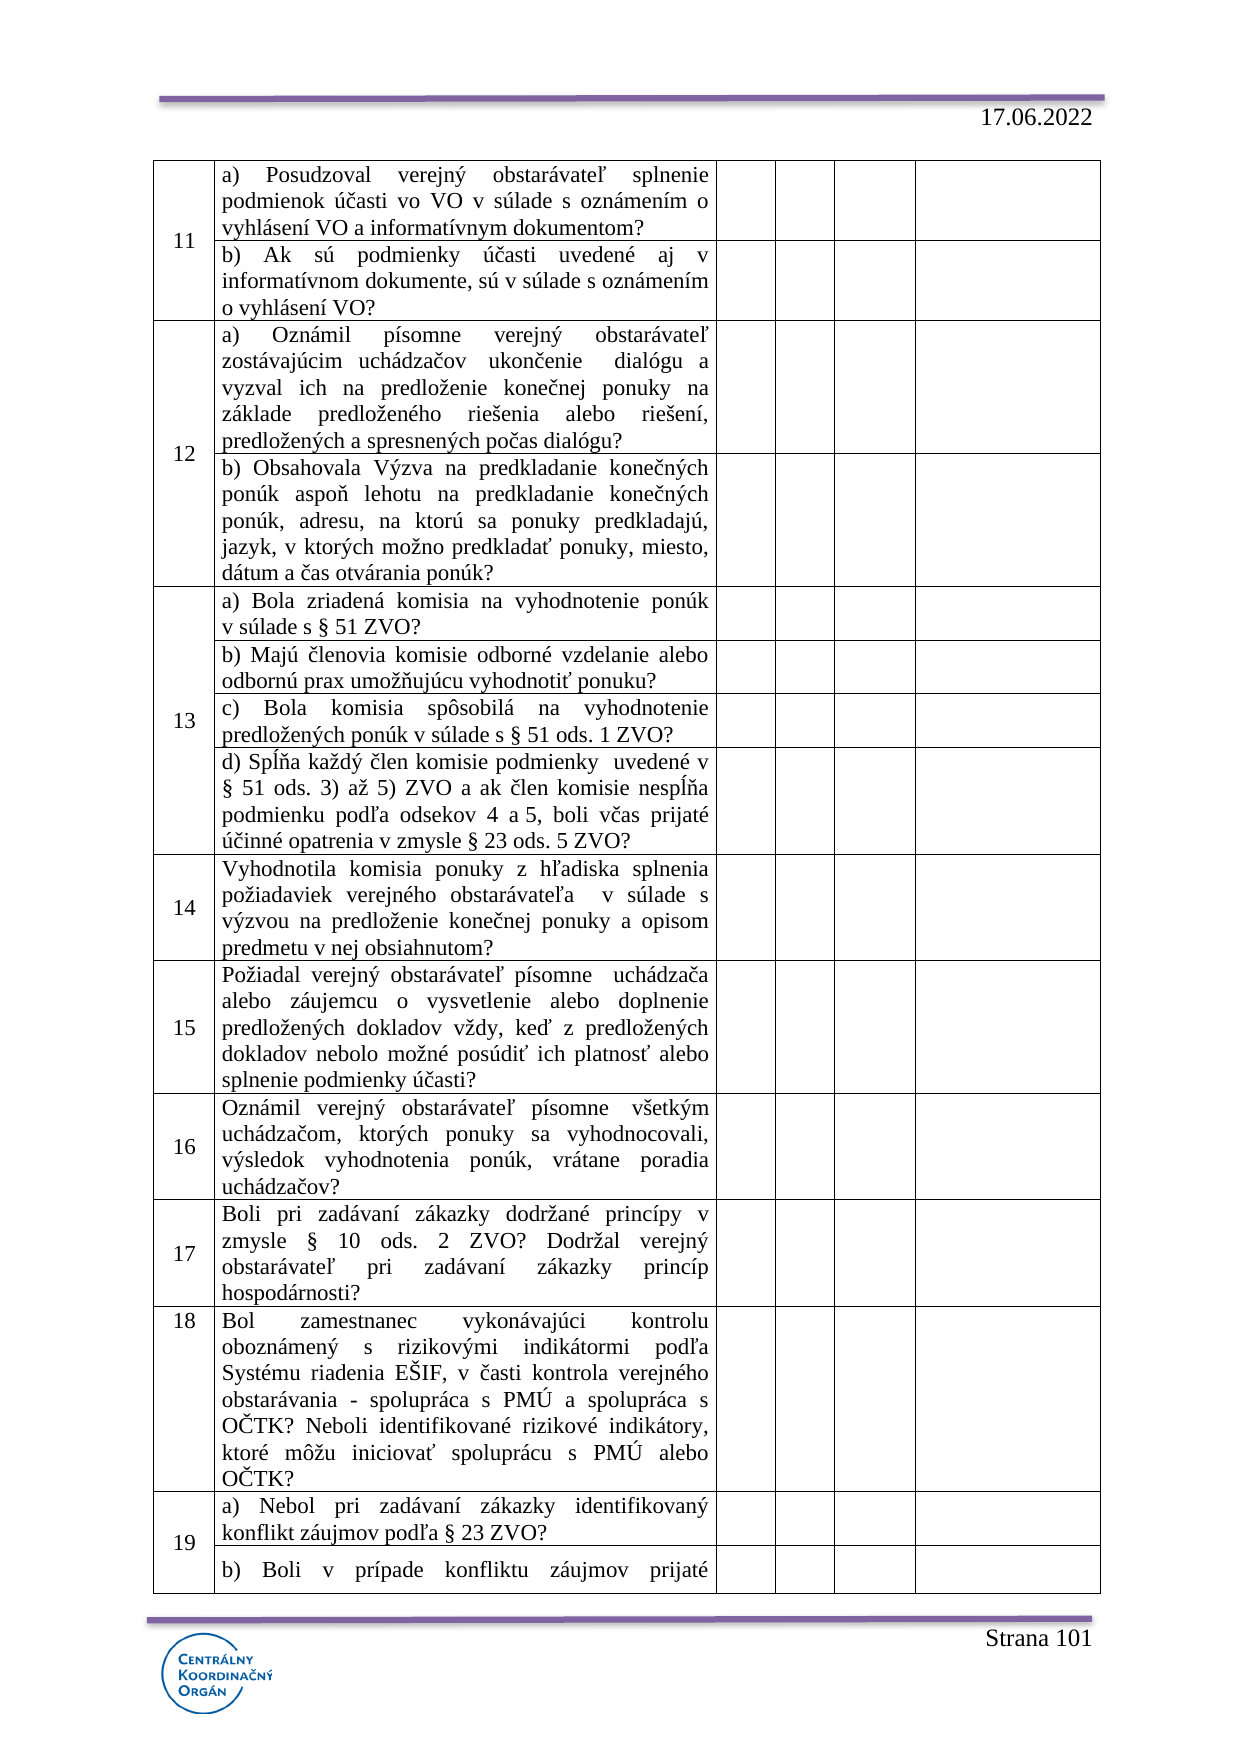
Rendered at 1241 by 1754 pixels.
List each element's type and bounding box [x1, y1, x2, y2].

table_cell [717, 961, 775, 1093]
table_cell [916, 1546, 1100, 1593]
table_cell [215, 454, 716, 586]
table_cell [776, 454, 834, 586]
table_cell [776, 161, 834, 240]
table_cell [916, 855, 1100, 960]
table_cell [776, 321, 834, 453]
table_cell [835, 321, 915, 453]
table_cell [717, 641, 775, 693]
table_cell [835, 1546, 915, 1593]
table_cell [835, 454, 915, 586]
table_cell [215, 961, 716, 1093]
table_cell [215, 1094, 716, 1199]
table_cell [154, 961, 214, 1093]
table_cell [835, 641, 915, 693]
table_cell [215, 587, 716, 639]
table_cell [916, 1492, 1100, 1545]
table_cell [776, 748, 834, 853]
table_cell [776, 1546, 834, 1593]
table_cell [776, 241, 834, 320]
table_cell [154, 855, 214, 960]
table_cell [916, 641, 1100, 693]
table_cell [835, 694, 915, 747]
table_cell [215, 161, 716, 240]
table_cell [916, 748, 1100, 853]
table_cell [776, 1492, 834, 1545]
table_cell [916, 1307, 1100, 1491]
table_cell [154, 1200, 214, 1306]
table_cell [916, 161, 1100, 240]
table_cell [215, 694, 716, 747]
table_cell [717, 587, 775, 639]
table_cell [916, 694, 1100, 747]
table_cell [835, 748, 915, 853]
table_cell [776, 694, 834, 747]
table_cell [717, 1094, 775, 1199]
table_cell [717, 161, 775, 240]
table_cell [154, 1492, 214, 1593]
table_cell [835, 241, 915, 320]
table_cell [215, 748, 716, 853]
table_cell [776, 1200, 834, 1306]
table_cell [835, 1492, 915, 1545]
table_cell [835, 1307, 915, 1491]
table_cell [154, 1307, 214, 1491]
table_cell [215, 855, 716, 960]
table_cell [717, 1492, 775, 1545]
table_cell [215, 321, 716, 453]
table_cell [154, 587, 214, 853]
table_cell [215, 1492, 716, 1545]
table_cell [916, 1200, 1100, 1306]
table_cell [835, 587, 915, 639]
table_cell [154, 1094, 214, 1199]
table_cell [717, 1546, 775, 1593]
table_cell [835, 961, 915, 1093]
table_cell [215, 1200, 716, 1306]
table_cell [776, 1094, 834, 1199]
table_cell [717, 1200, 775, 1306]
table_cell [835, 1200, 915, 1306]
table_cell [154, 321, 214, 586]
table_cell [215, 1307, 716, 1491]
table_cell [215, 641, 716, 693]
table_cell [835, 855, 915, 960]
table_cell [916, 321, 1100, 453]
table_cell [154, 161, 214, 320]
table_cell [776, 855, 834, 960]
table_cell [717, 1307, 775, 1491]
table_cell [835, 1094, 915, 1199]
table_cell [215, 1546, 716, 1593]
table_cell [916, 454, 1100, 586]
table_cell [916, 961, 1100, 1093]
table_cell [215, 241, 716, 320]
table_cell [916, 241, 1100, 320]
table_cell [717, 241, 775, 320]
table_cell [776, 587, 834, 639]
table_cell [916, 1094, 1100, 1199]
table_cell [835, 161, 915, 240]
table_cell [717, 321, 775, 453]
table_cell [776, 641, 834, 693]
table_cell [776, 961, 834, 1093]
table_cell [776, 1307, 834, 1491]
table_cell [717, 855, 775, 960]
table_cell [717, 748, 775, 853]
picture [159, 1631, 272, 1713]
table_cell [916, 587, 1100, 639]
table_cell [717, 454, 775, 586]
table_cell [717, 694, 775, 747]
